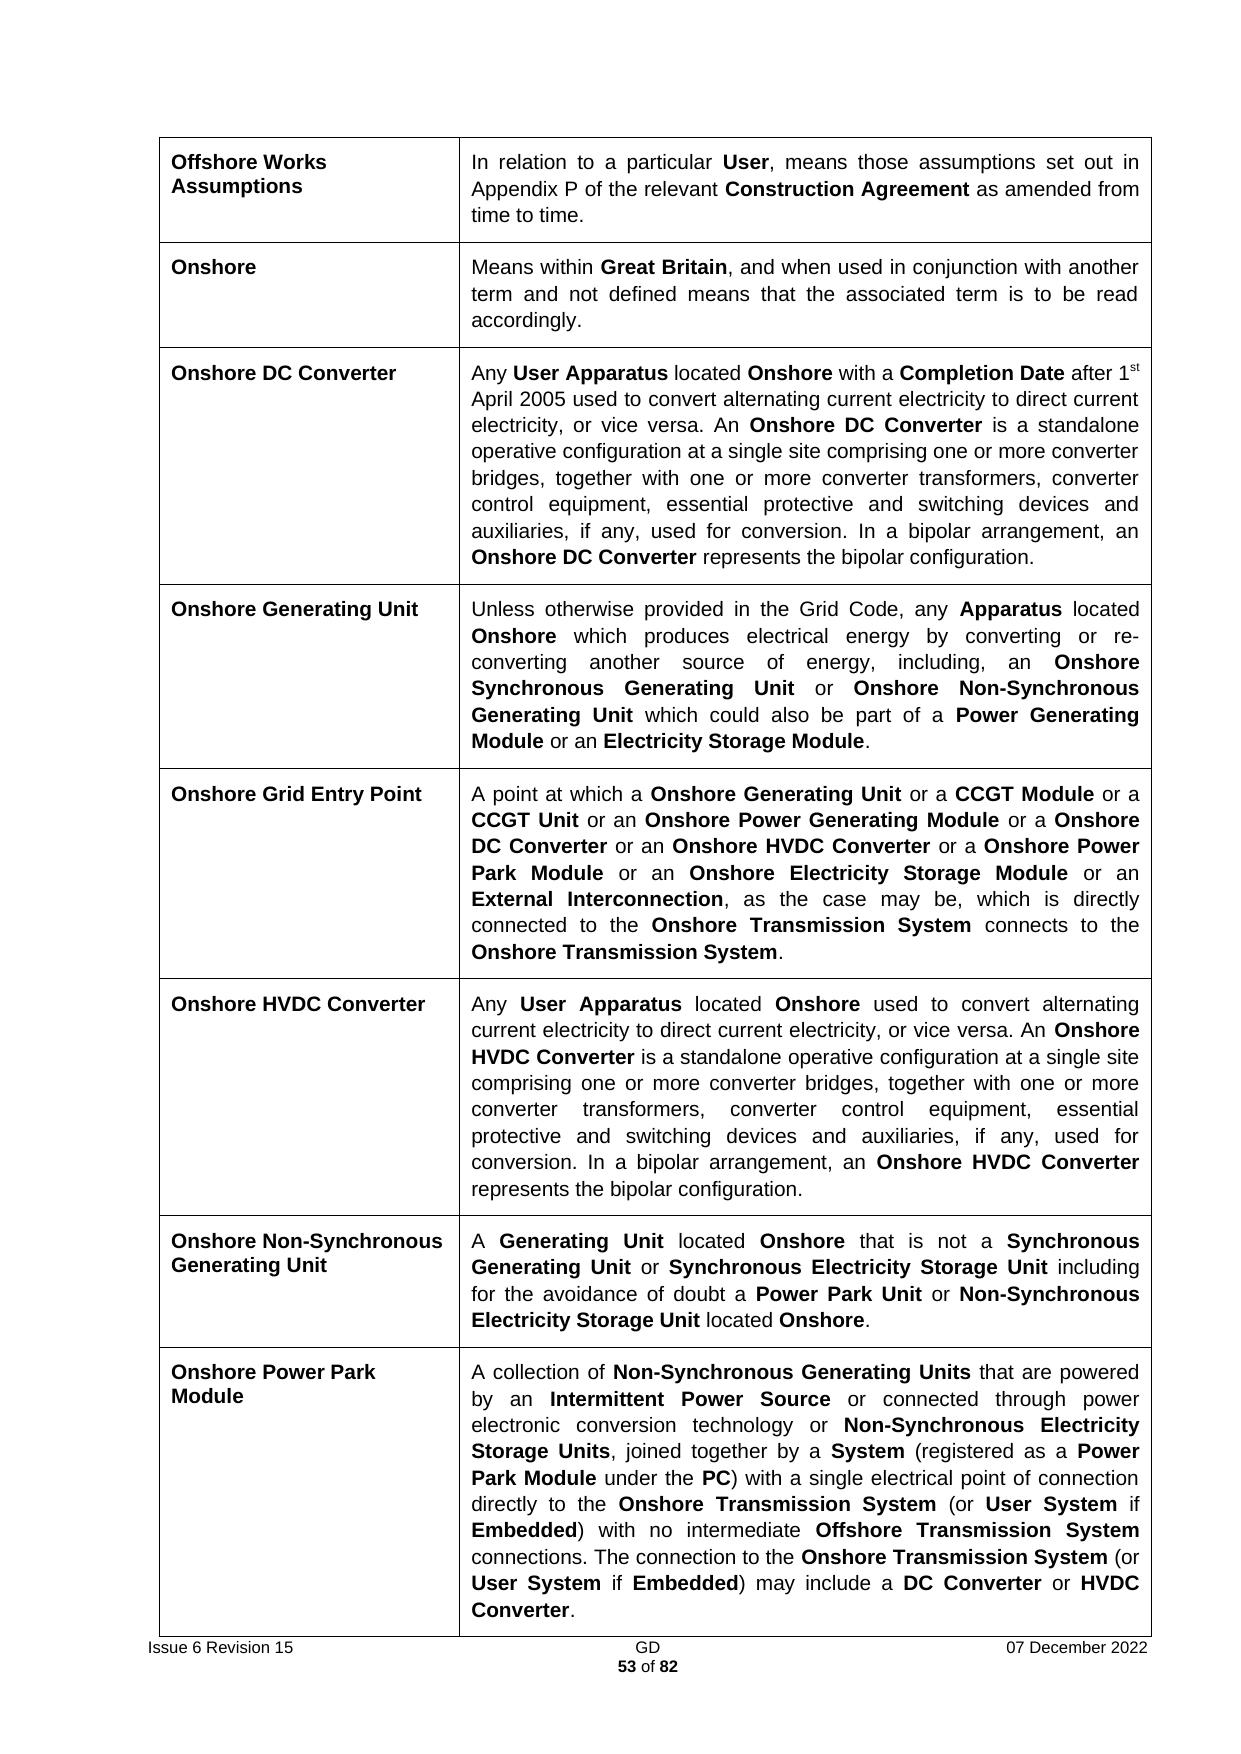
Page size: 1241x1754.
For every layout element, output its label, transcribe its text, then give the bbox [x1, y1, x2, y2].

table_cell Offshore Works Assumptions [160, 138, 459, 242]
table_cell Onshore Power Park Module [160, 1348, 459, 1636]
table_cell Onshore DC Converter [160, 348, 459, 584]
table_cell Unless otherwise provided in the Grid Code, any Apparatus located Onshore which produces electrical energy by converting or re-converting another source of energy, including, an Onshore Synchronous Generating Unit or Onshore Non-Synchronous Generating Unit which could also be part of a Power Generating Module or an Electricity Storage Module. [460, 585, 1151, 768]
table_cell Onshore [160, 243, 459, 347]
table_cell Onshore Non-Synchronous Generating Unit [160, 1216, 459, 1347]
table_cell A point at which a Onshore Generating Unit or a CCGT Module or a CCGT Unit or an Onshore Power Generating Module or a Onshore DC Converter or an Onshore HVDC Converter or a Onshore Power Park Module or an Onshore Electricity Storage Module or an External Interconnection, as the case may be, which is directly connected to the Onshore Transmission System connects to the Onshore Transmission System. [460, 769, 1151, 978]
table_cell Any User Apparatus located Onshore used to convert alternating current electricity to direct current electricity, or vice versa. An Onshore HVDC Converter is a standalone operative configuration at a single site comprising one or more converter bridges, together with one or more converter transformers, converter control equipment, essential protective and switching devices and auxiliaries, if any, used for conversion. In a bipolar arrangement, an Onshore HVDC Converter represents the bipolar configuration. [460, 979, 1151, 1215]
table_cell A collection of Non-Synchronous Generating Units that are powered by an Intermittent Power Source or connected through power electronic conversion technology or Non-Synchronous Electricity Storage Units, joined together by a System (registered as a Power Park Module under the PC) with a single electrical point of connection directly to the Onshore Transmission System (or User System if Embedded) with no intermediate Offshore Transmission System connections. The connection to the Onshore Transmission System (or User System if Embedded) may include a DC Converter or HVDC Converter. [460, 1348, 1151, 1636]
table_cell Means within Great Britain, and when used in conjunction with another term and not defined means that the associated term is to be read accordingly. [460, 243, 1151, 347]
table_cell Onshore Grid Entry Point [160, 769, 459, 978]
table_cell Onshore Generating Unit [160, 585, 459, 768]
table_cell In relation to a particular User, means those assumptions set out in Appendix P of the relevant Construction Agreement as amended from time to time. [460, 138, 1151, 242]
table_cell Onshore HVDC Converter [160, 979, 459, 1215]
table_cell A Generating Unit located Onshore that is not a Synchronous Generating Unit or Synchronous Electricity Storage Unit including for the avoidance of doubt a Power Park Unit or Non-Synchronous Electricity Storage Unit located Onshore. [460, 1216, 1151, 1347]
table_cell Any User Apparatus located Onshore with a Completion Date after 1st April 2005 used to convert alternating current electricity to direct current electricity, or vice versa. An Onshore DC Converter is a standalone operative configuration at a single site comprising one or more converter bridges, together with one or more converter transformers, converter control equipment, essential protective and switching devices and auxiliaries, if any, used for conversion. In a bipolar arrangement, an Onshore DC Converter represents the bipolar configuration. [460, 348, 1151, 584]
